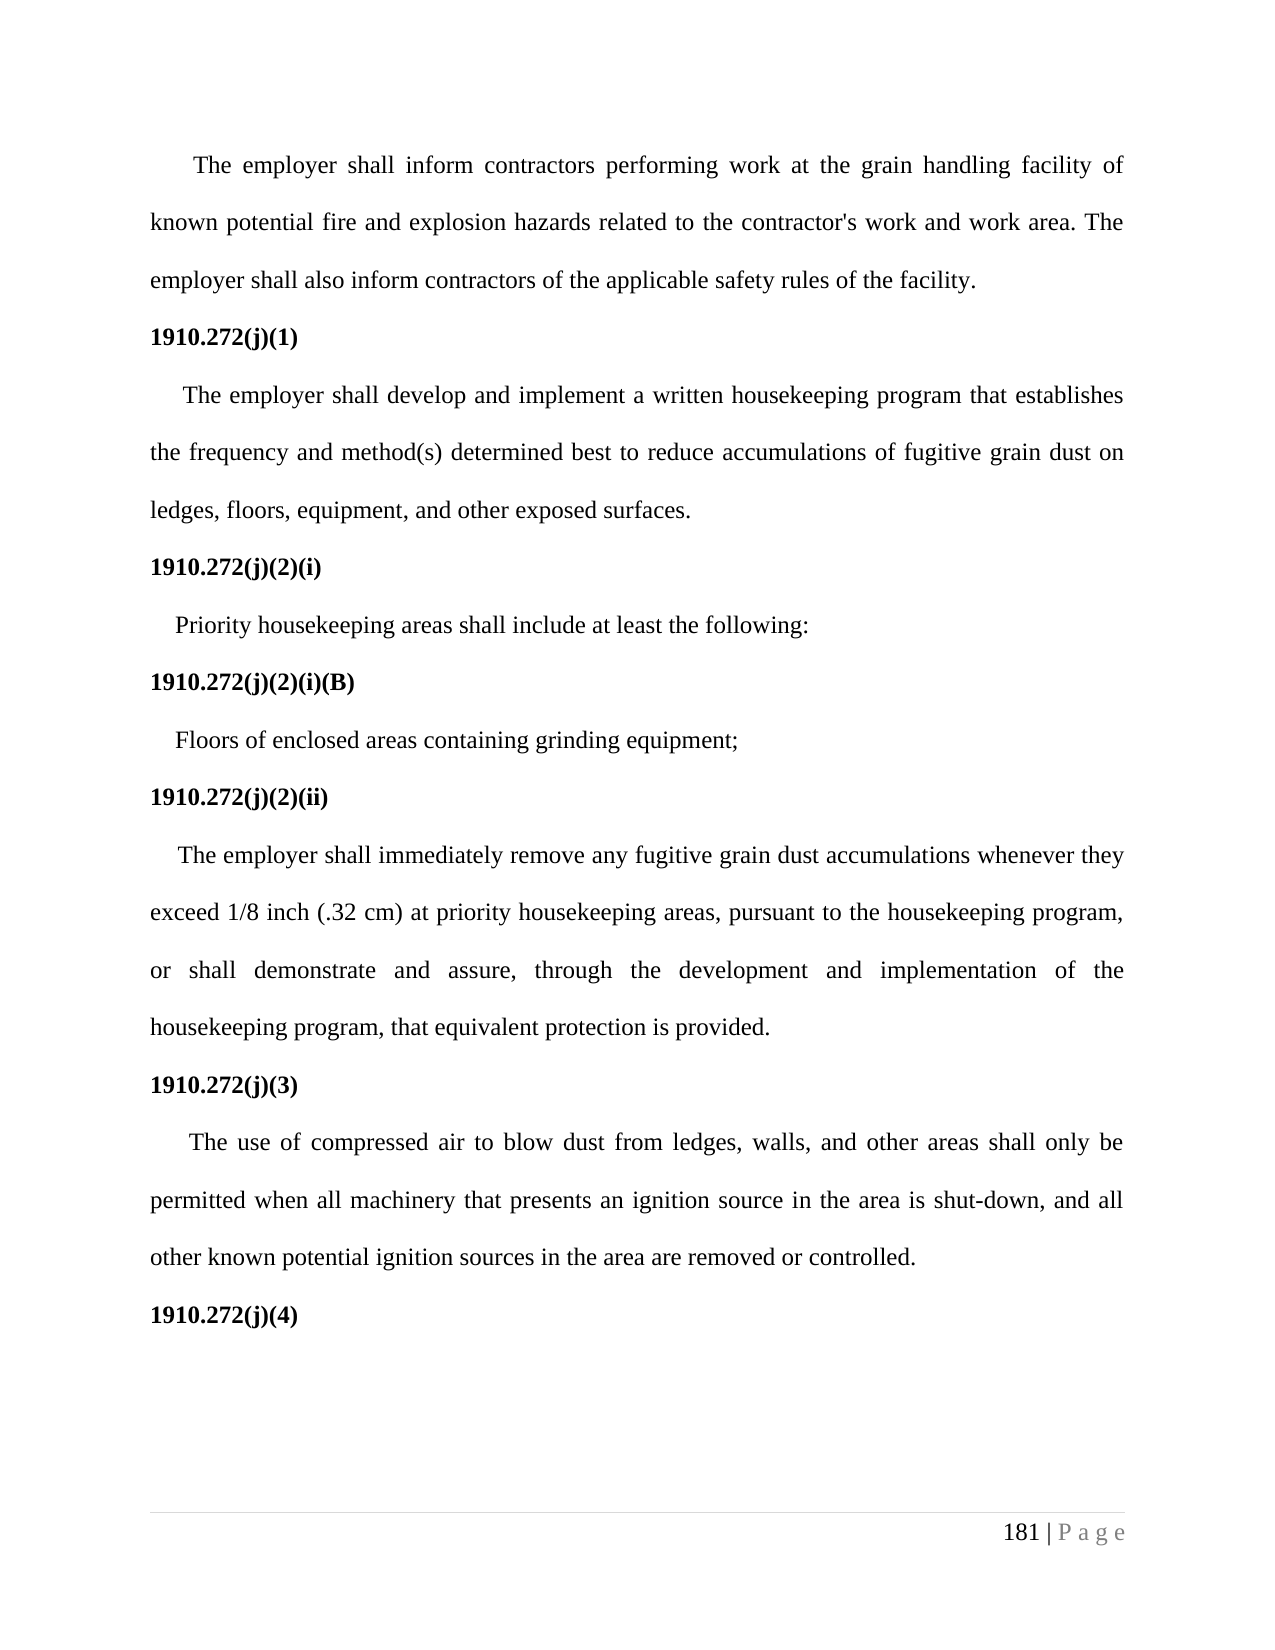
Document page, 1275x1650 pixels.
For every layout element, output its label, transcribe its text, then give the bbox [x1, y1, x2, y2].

text 1910.272(j)(2)(i) [150, 552, 1125, 581]
text The employer shall inform contractors performing work at the grain handling facility of known potential fire and explosion hazards related to the contractor's work and work area. The employer shall also inform contractors of the applicable safety rules of the facility. [150, 150, 1125, 294]
text The employer shall develop and implement a written housekeeping program that establishes the frequency and method(s) determined best to reduce accumulations of fugitive grain dust on ledges, floors, equipment, and other exposed surfaces. [150, 380, 1125, 524]
text 1910.272(j)(4) [150, 1300, 1125, 1329]
text Floors of enclosed areas containing grinding equipment; [150, 725, 1125, 754]
text 1910.272(j)(3) [150, 1070, 1125, 1099]
text The employer shall immediately remove any fugitive grain dust accumulations whenever they exceed 1/8 inch (.32 cm) at priority housekeeping areas, pursuant to the housekeeping program, or shall demonstrate and assure, through the development and implementation of the housekeeping program, that equivalent protection is provided. [150, 840, 1125, 1041]
text 1910.272(j)(1) [150, 322, 1125, 351]
text 1910.272(j)(2)(i)(B) [150, 667, 1125, 696]
text The use of compressed air to blow dust from ledges, walls, and other areas shall only be permitted when all machinery that presents an ignition source in the area is shut-down, and all other known potential ignition sources in the area are removed or controlled. [150, 1127, 1125, 1271]
text Priority housekeeping areas shall include at least the following: [150, 610, 1125, 639]
text 1910.272(j)(2)(ii) [150, 782, 1125, 811]
